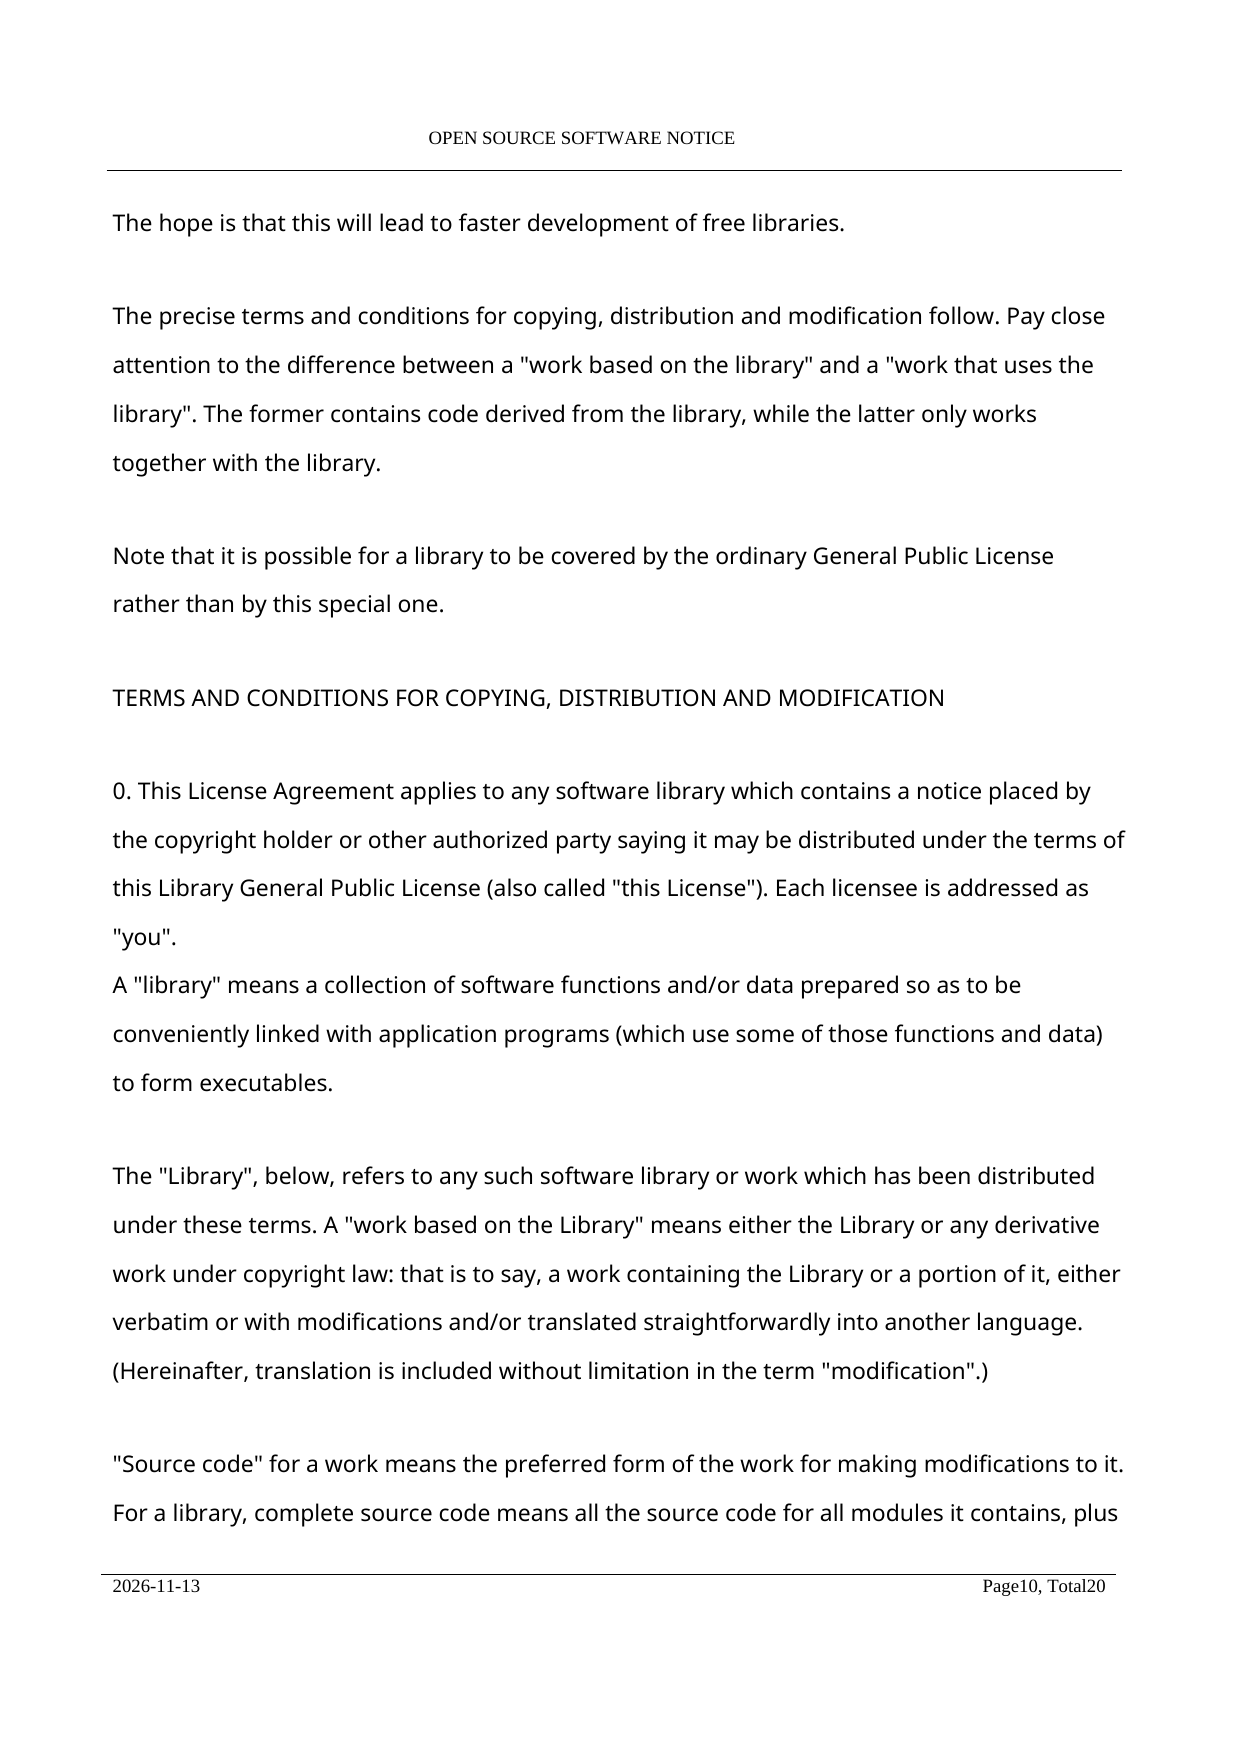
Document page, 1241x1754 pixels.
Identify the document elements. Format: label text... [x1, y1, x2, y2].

text A "library" means a collection of software functions and/or data prepared so as to be conveniently linked with application programs (which use some of those functions and data) to form executables. [112, 969, 1128, 1099]
text Note that it is possible for a library to be covered by the ordinary General Public License rather than by this special one. [112, 539, 1128, 620]
text TERMS AND CONDITIONS FOR COPYING, DISTRIBUTION AND MODIFICATION [112, 681, 1128, 713]
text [112, 1448, 1128, 1529]
text The "Library", below, refers to any such software library or work which has been distributed under these terms. A "work based on the Library" means either the Library or any derivative work under copyright law: that is to say, a work containing the Library or a portion of it, either verbatim or with modifications and/or translated straightforwardly into another language. (Hereinafter, translation is included without limitation in the term "modification".) [112, 1159, 1128, 1387]
text The precise terms and conditions for copying, distribution and modification follow. Pay close attention to the difference between a "work based on the library" and a "work that uses the library". The former contains code derived from the library, while the latter only works together with the library. [112, 299, 1128, 478]
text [112, 206, 1128, 239]
text 0. This License Agreement applies to any software library which contains a notice placed by the copyright holder or other authorized party saying it may be distributed under the terms of this Library General Public License (also called "this License"). Each licensee is addressed as "you". [112, 774, 1128, 953]
